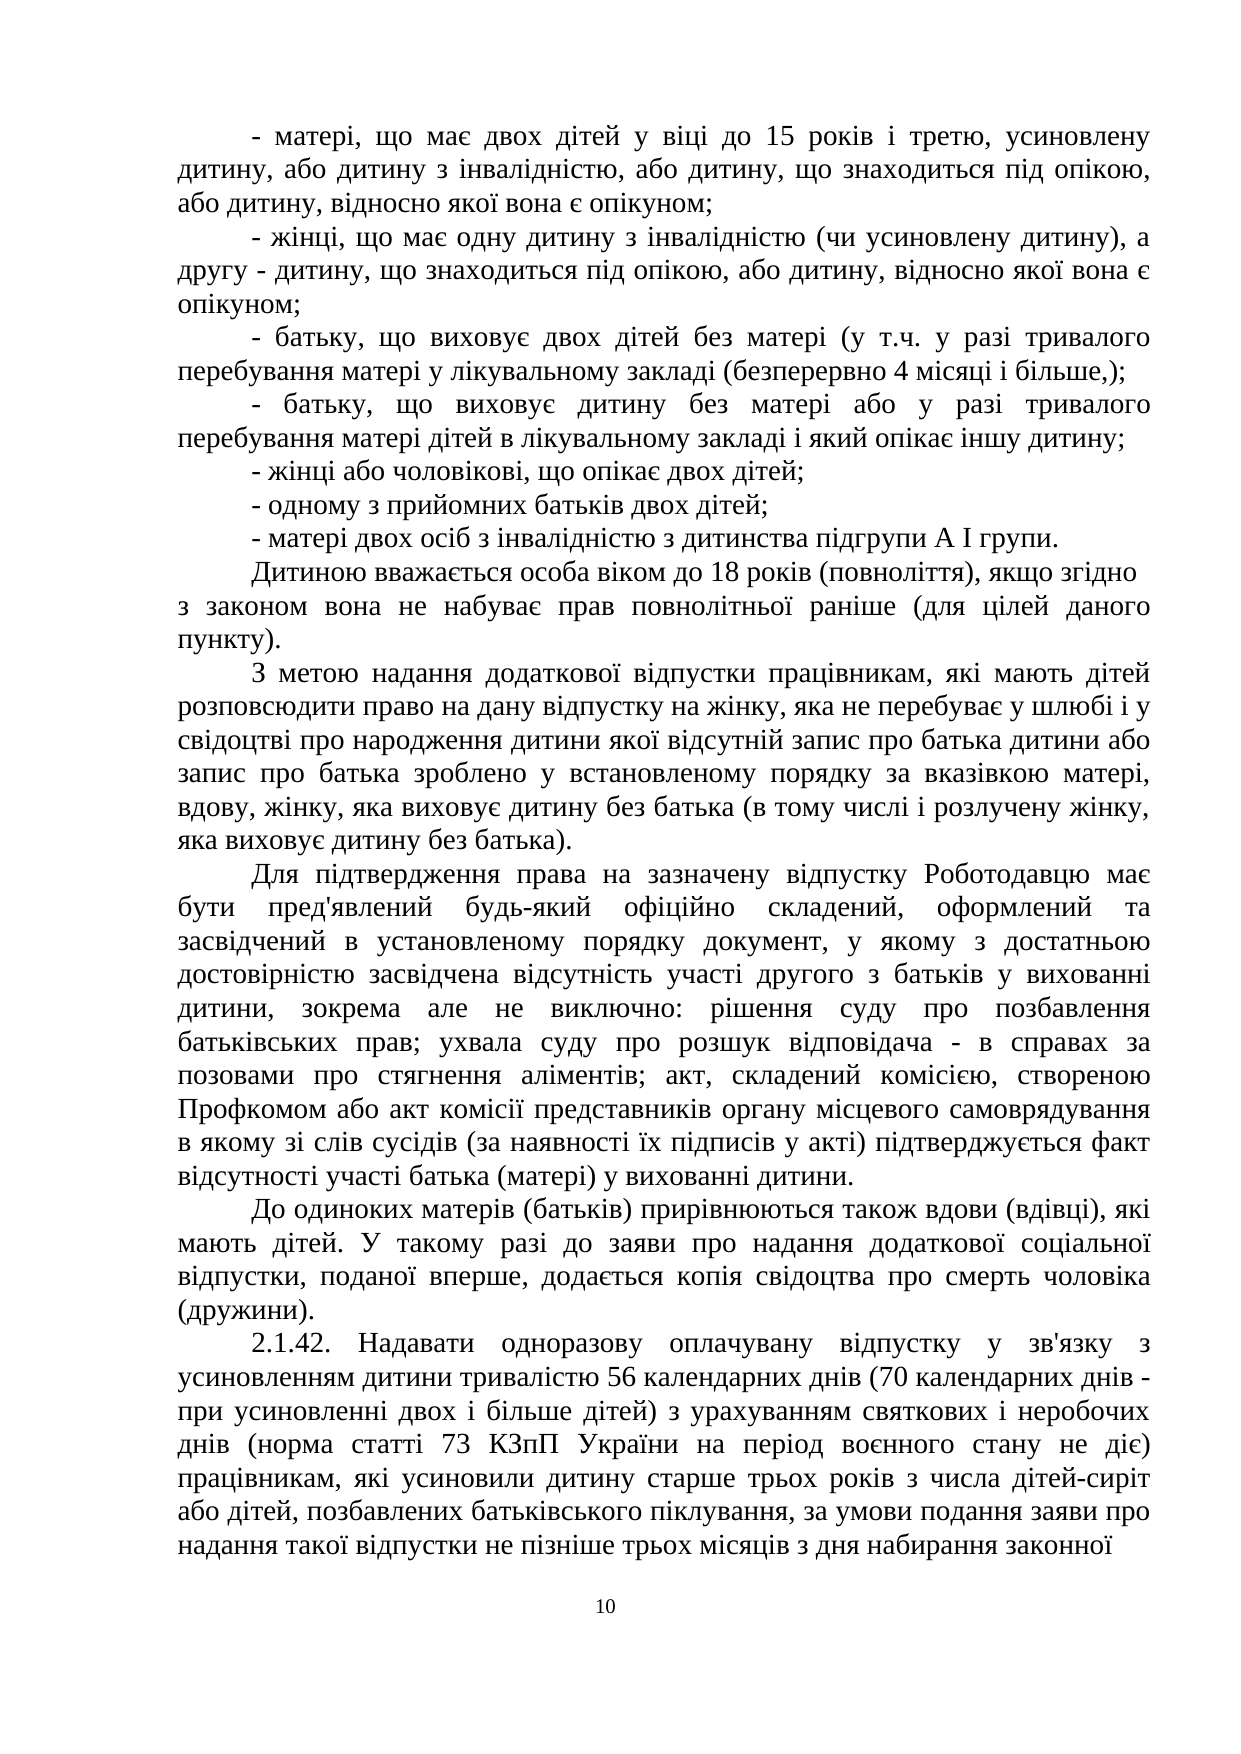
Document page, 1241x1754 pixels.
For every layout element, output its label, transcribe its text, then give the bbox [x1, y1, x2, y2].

text Для підтвердження права на зазначену відпустку Роботодавцю має бути пред'явлений будь-який офіційно складений, оформлений та засвідчений в установленому порядку документ, у якому з достатньою достовірністю засвідчена відсутність участі другого з батьків у вихованні дитини, зокрема але не виключно: рішення суду про позбавлення батьківських прав; ухвала суду про розшук відповідача - в справах за позовами про стягнення аліментів; акт, складений комісією, створеною Профкомом або акт комісії представників органу місцевого самоврядування в якому зі слів сусідів (за наявності їх підписів у акті) підтверджується факт відсутності участі батька (матері) у вихованні дитини. [177, 856, 1152, 1191]
text - батьку, що виховує дитину без матері або у разі тривалого перебування матері дітей в лікувальному закладі і який опікає іншу дитину; [177, 386, 1152, 453]
text 2.1.42. Надавати одноразову оплачувану відпустку у зв'язку з усиновленням дитини тривалістю 56 календарних днів (70 календарних днів - при усиновленні двох і більше дітей) з урахуванням святкових і неробочих днів (норма статті 73 КЗпП України на період воєнного стану не діє) працівникам, які усиновили дитину старше трьох років з числа дітей-сиріт або дітей, позбавлених батьківського піклування, за умови подання заяви про надання такої відпустки не пізніше трьох місяців з дня набирання законної [177, 1326, 1152, 1560]
text З метою надання додаткової відпустки працівникам, які мають дітей розповсюдити право на дану відпустку на жінку, яка не перебуває у шлюбі і у свідоцтві про народження дитини якої відсутній запис про батька дитини або запис про батька зроблено у встановленому порядку за вказівкою матері, вдову, жінку, яка виховує дитину без батька (в тому числі і розлучену жінку, яка виховує дитину без батька). [177, 655, 1152, 856]
text - жінці або чоловікові, що опікає двох дітей; [177, 453, 1152, 487]
text 10 [177, 1594, 1152, 1618]
text - матері двох осіб з інвалідністю з дитинства підгрупи А I групи. [177, 521, 1152, 554]
text Дитиною вважається особа віком до 18 років (повноліття), якщо згідно [177, 554, 1152, 588]
text - одному з прийомних батьків двох дітей; [177, 487, 1152, 521]
text з законом вона не набуває прав повнолітньої раніше (для цілей даного пункту). [177, 588, 1152, 655]
text - батьку, що виховує двох дітей без матері (у т.ч. у разі тривалого перебування матері у лікувальному закладі (безперервно 4 місяці і більше,); [177, 319, 1152, 386]
text - матері, що має двох дітей у віці до 15 років і третю, усиновлену дитину, або дитину з інвалідністю, або дитину, що знаходиться під опікою, або дитину, відносно якої вона є опікуном; [177, 118, 1152, 219]
text До одиноких матерів (батьків) прирівнюються також вдови (вдівці), які мають дітей. У такому разі до заяви про надання додаткової соціальної відпустки, поданої вперше, додається копія свідоцтва про смерть чоловіка (дружини). [177, 1191, 1152, 1326]
text - жінці, що має одну дитину з інвалідністю (чи усиновлену дитину), а другу - дитину, що знаходиться під опікою, або дитину, відносно якої вона є опікуном; [177, 219, 1152, 319]
